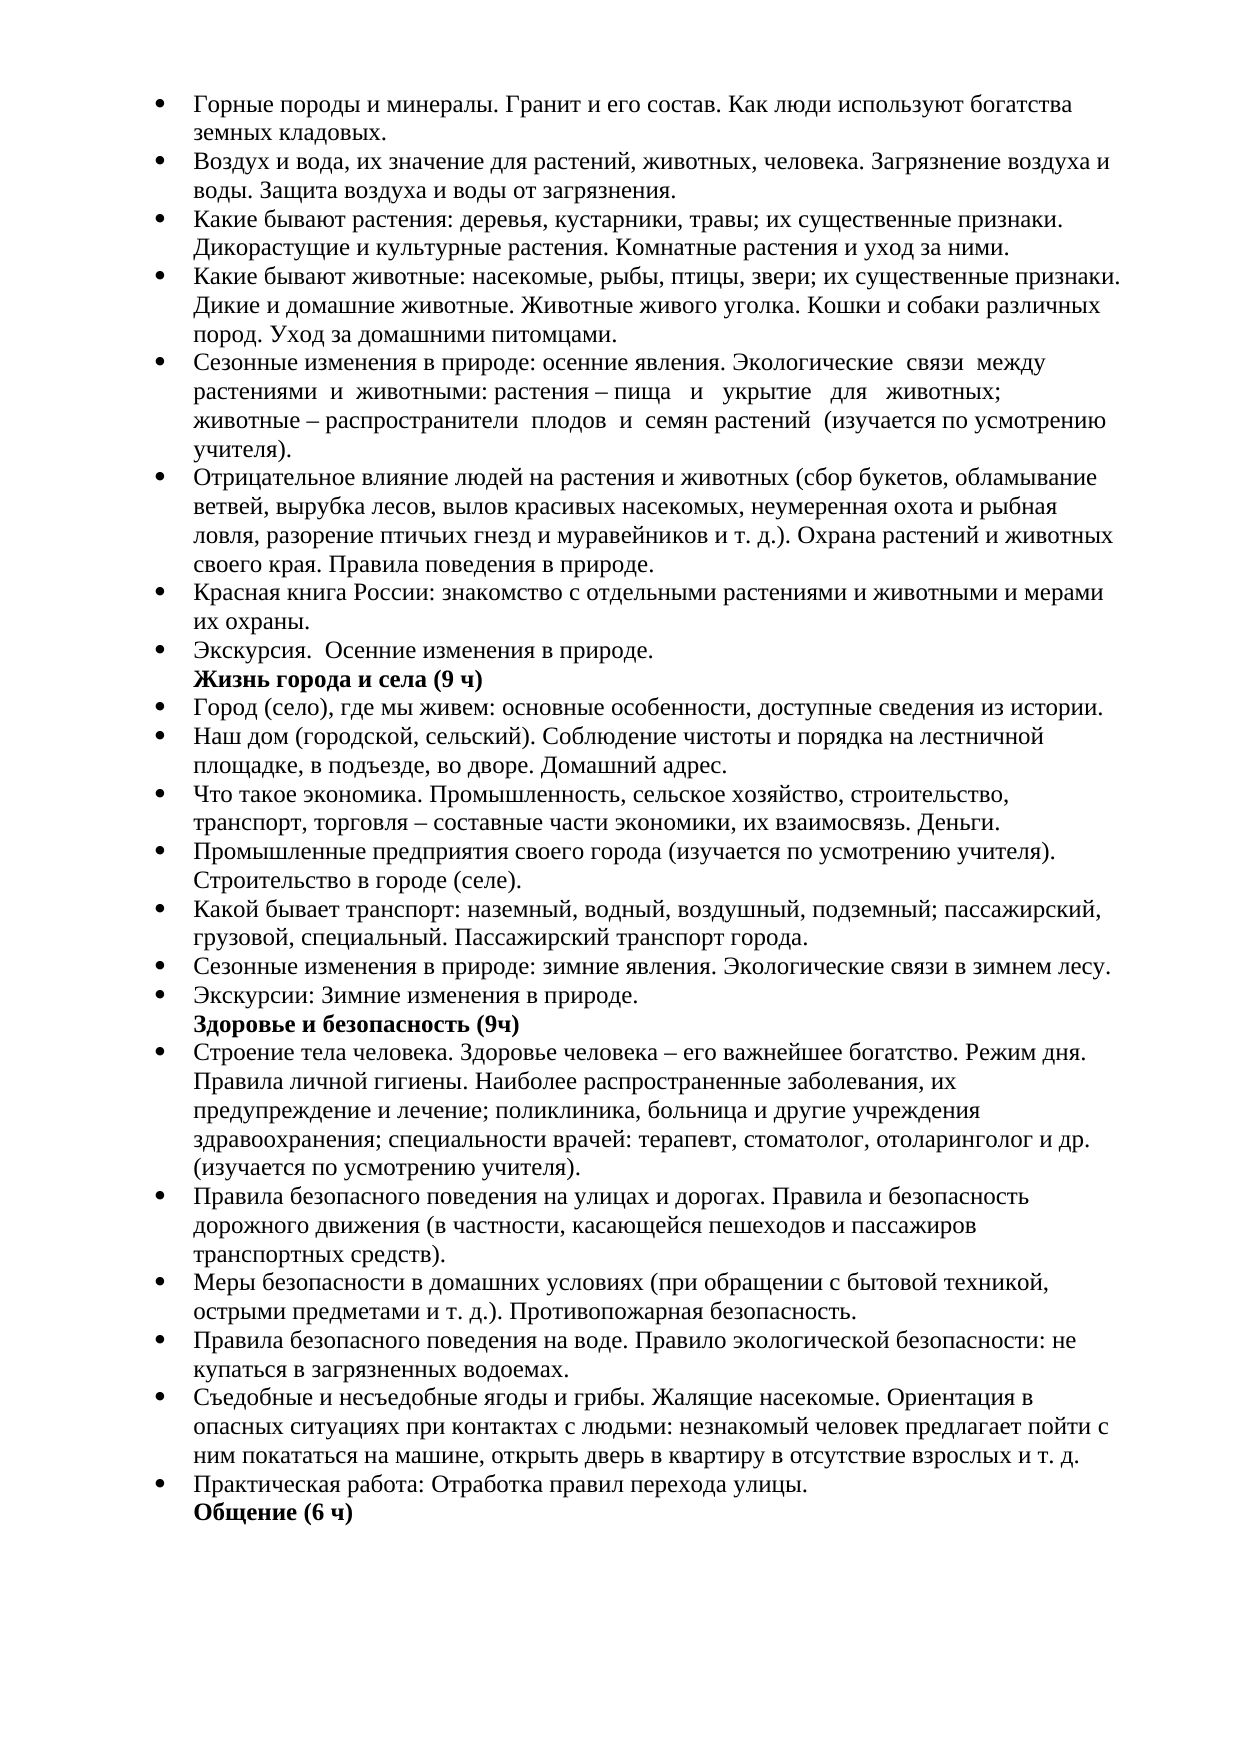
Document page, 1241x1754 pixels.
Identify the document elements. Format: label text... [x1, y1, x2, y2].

list Строение тела человека. Здоровье человека – его важнейшее богатство. Режим дня. Правила личной гигиены. Наиболее распространенные заболевания, их предупреждение и лечение; поликлиника, больница и другие учреждения здравоохранения; специальности врачей: терапевт, стоматолог, отоларинголог и др. (изучается по усмотрению учителя). [156, 1037, 1122, 1181]
list Экскурсии: Зимние изменения в природе. [156, 980, 1122, 1009]
list Какой бывает транспорт: наземный, водный, воздушный, подземный; пассажирский, грузовой, специальный. Пассажирский транспорт города. [156, 894, 1122, 951]
list Жизнь города и села (9 ч) [193, 664, 1122, 692]
list Горные породы и минералы. Гранит и его состав. Как люди используют богатства земных кладовых. [156, 89, 1122, 146]
list Правила безопасного поведения на воде. Правило экологической безопасности: не купаться в загрязненных водоемах. [156, 1325, 1122, 1382]
list Меры безопасности в домашних условиях (при обращении с бытовой техникой, острыми предметами и т. д.). Противопожарная безопасность. [156, 1267, 1122, 1325]
list Сезонные изменения в природе: зимние явления. Экологические связи в зимнем лесу. [156, 951, 1122, 980]
list Какие бывают животные: насекомые, рыбы, птицы, звери; их существенные признаки. Дикие и домашние животные. Животные живого уголка. Кошки и собаки различных пород. Уход за домашними питомцами. [156, 261, 1122, 347]
list Наш дом (городской, сельский). Соблюдение чистоты и порядка на лестничной площадке, в подъезде, во дворе. Домашний адрес. [156, 721, 1122, 779]
list Экскурсия. Осенние изменения в природе. [156, 635, 1122, 664]
list Общение (6 ч) [193, 1497, 1122, 1526]
list Съедобные и несъедобные ягоды и грибы. Жалящие насекомые. Ориентация в опасных ситуациях при контактах с людьми: незнакомый человек предлагает пойти с ним покататься на машине, открыть дверь в квартиру в отсутствие взрослых и т. д. [156, 1382, 1122, 1469]
list Какие бывают растения: деревья, кустарники, травы; их существенные признаки. Дикорастущие и культурные растения. Комнатные растения и уход за ними. [156, 204, 1122, 261]
list Здоровье и безопасность (9ч) [193, 1009, 1122, 1037]
list Практическая работа: Отработка правил перехода улицы. [156, 1469, 1122, 1497]
list Отрицательное влияние людей на растения и животных (сбор букетов, обламывание ветвей, вырубка лесов, вылов красивых насекомых, неумеренная охота и рыбная ловля, разорение птичьих гнезд и муравейников и т. д.). Охрана растений и животных своего края. Правила поведения в природе. [156, 462, 1122, 577]
list Красная книга России: знакомство с отдельными растениями и животными и мерами их охраны. [156, 577, 1122, 635]
list Промышленные предприятия своего города (изучается по усмотрению учителя). Строительство в городе (селе). [156, 836, 1122, 894]
list Правила безопасного поведения на улицах и дорогах. Правила и безопасность дорожного движения (в частности, касающейся пешеходов и пассажиров транспортных средств). [156, 1181, 1122, 1267]
list Что такое экономика. Промышленность, сельское хозяйство, строительство, транспорт, торговля – составные части экономики, их взаимосвязь. Деньги. [156, 779, 1122, 836]
list Воздух и вода, их значение для растений, животных, человека. Загрязнение воздуха и воды. Защита воздуха и воды от загрязнения. [156, 146, 1122, 204]
list Город (село), где мы живем: основные особенности, доступные сведения из истории. [156, 692, 1122, 721]
list Сезонные изменения в природе: осенние явления. Экологические связи между растениями и животными: растения – пища и укрытие для животных; животные – распространители плодов и семян растений (изучается по усмотрению учителя). [156, 347, 1122, 462]
